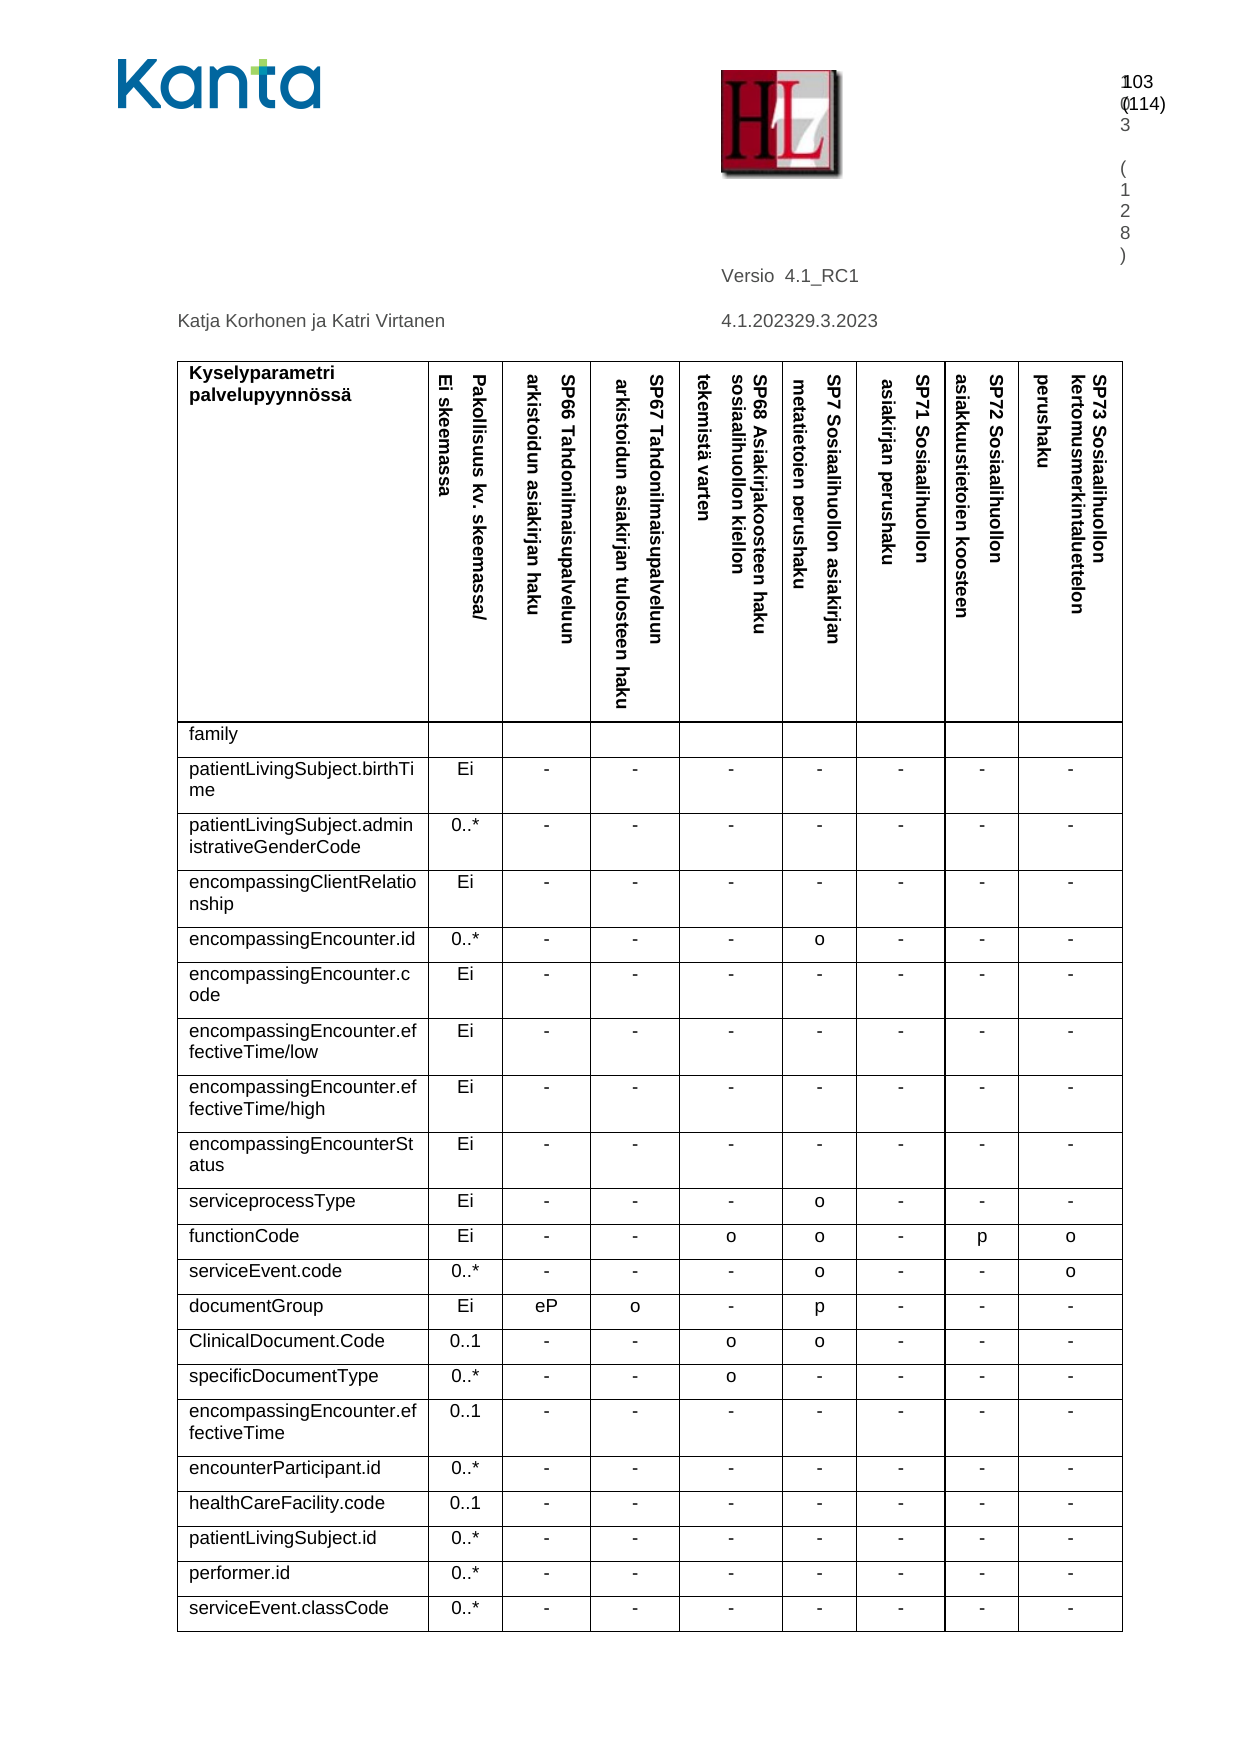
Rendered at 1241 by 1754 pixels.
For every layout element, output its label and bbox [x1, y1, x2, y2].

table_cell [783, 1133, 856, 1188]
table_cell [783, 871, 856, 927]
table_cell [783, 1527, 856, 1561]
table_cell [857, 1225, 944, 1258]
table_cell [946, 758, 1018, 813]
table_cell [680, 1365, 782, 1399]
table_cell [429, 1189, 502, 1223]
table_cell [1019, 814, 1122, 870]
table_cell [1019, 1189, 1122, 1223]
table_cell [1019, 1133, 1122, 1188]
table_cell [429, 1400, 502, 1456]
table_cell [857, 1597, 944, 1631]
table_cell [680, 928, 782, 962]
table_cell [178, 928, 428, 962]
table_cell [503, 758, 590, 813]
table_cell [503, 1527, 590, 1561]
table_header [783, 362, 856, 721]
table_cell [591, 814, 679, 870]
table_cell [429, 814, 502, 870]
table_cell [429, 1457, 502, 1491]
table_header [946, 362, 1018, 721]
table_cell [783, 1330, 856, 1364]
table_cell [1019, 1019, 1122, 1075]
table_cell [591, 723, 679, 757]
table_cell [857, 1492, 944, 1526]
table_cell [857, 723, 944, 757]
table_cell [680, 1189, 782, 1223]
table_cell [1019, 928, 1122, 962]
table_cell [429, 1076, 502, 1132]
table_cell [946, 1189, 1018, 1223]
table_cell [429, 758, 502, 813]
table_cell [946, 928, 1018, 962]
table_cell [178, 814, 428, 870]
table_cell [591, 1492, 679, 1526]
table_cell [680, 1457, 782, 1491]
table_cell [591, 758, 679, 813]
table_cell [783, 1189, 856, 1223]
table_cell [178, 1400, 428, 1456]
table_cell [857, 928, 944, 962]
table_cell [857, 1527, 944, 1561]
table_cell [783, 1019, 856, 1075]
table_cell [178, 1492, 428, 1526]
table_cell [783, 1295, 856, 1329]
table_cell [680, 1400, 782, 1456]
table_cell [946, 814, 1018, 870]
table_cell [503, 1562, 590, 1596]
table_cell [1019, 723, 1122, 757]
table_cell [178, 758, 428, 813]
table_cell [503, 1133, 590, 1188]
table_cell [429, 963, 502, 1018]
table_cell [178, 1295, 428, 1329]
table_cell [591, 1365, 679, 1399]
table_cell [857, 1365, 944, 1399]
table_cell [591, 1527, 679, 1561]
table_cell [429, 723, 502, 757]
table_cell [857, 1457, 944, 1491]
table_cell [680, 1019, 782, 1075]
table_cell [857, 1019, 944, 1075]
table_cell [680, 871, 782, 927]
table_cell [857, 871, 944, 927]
picture [721, 70, 844, 179]
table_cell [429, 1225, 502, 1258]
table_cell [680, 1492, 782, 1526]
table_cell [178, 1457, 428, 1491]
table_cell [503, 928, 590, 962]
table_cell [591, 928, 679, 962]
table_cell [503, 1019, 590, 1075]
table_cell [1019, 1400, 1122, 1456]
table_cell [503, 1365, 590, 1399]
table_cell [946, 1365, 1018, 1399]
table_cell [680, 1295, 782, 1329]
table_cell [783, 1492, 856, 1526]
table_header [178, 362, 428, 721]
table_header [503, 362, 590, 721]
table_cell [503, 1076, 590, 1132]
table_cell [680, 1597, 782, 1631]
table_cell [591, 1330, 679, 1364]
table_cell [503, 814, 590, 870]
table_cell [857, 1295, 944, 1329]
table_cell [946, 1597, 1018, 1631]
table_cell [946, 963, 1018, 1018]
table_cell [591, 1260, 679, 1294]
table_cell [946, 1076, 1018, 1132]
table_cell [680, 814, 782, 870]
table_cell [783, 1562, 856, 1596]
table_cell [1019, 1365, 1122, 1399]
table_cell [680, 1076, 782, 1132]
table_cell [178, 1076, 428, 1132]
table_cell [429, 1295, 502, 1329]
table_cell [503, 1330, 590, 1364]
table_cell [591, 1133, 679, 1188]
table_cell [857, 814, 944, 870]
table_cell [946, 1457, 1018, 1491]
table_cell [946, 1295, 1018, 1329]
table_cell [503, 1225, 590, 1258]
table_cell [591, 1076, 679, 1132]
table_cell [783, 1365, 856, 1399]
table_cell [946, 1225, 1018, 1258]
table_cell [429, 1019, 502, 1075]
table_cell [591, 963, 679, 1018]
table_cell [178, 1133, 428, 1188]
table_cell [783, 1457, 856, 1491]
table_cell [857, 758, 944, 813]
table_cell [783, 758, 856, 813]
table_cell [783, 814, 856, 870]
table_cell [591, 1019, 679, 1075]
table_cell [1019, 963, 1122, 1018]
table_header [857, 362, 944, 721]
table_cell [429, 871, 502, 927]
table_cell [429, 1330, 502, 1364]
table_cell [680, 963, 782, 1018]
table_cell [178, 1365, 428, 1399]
picture [118, 59, 321, 109]
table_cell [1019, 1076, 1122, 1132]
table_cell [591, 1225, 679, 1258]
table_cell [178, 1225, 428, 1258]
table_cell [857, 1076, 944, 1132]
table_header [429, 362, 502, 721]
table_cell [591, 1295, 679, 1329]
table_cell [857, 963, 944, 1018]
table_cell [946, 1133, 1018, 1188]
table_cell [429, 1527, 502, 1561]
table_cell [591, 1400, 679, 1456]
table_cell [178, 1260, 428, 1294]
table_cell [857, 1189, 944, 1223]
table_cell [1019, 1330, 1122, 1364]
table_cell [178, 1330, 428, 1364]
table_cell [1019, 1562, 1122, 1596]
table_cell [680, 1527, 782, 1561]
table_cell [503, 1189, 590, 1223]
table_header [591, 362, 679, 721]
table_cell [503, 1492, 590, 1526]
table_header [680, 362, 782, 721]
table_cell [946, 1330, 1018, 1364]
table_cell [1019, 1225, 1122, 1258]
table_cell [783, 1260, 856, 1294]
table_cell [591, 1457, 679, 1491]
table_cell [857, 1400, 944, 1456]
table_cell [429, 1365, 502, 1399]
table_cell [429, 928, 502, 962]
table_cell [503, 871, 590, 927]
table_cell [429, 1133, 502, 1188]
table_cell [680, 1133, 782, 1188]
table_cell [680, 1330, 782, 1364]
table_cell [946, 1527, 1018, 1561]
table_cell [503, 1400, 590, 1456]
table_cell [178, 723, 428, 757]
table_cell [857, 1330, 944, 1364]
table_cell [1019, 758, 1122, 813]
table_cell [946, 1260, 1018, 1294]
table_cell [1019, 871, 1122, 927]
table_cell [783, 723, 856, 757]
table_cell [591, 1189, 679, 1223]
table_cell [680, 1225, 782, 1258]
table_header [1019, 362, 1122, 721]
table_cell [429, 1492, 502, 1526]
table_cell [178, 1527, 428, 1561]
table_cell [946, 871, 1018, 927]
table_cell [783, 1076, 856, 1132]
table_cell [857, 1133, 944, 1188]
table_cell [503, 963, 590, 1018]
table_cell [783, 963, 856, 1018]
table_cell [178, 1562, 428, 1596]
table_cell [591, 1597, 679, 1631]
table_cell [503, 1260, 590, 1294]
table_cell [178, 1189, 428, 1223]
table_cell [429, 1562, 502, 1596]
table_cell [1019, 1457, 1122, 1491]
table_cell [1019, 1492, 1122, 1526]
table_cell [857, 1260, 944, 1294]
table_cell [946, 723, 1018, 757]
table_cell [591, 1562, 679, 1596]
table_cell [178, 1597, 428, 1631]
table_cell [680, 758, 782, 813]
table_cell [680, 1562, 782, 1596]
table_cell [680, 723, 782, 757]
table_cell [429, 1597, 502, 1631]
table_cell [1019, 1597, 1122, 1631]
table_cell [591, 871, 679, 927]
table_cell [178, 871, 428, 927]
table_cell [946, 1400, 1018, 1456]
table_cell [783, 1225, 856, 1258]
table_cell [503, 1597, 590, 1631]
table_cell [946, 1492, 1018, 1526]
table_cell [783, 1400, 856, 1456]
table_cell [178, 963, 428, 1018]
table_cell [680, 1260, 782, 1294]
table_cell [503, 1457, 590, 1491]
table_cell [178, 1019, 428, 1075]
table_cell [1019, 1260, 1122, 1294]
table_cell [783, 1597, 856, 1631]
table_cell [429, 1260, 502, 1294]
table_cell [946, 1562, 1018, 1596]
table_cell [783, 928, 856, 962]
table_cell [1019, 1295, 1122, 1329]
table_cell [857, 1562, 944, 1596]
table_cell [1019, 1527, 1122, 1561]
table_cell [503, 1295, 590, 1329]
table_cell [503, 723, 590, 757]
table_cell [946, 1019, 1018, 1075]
